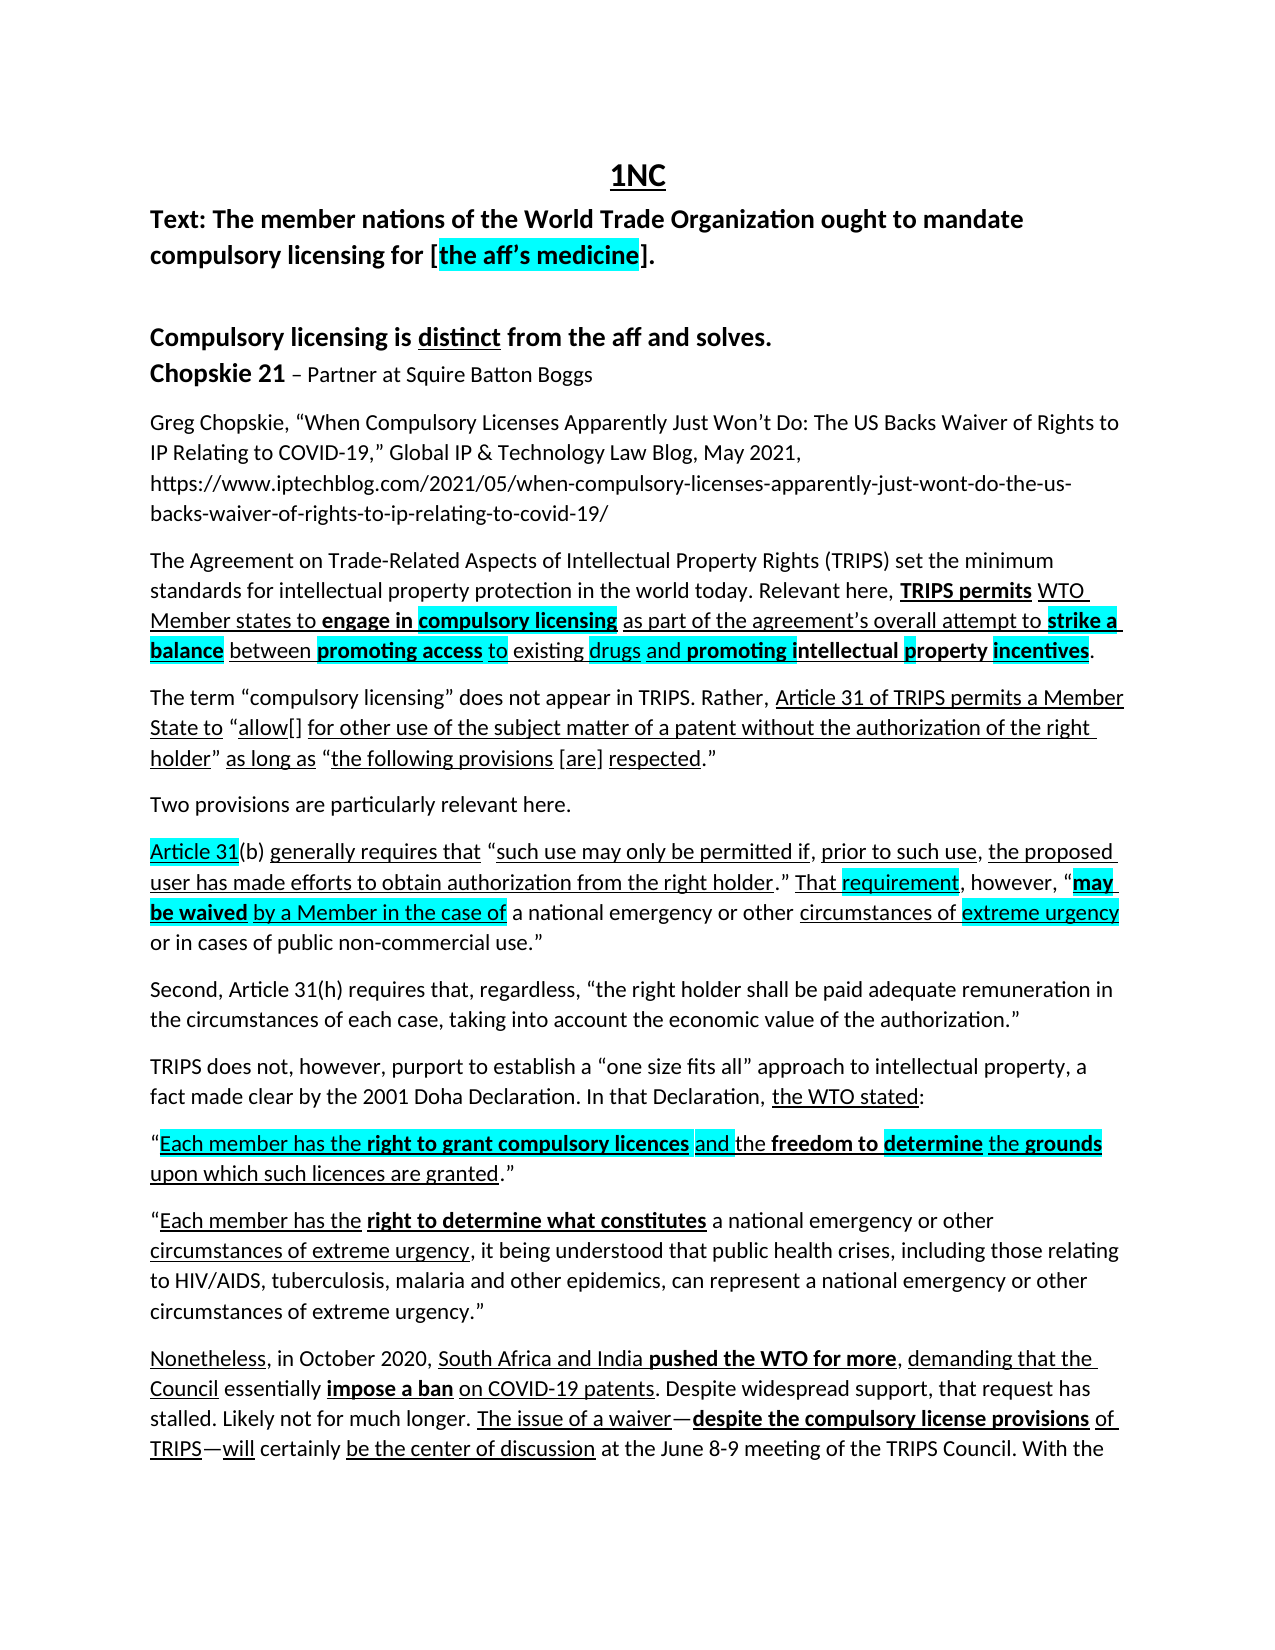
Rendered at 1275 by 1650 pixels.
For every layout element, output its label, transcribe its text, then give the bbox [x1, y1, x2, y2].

text “Each member has the right to grant compulsory licences and the freedom to determine the grounds upon which such licences are granted.” [150, 1129, 1125, 1187]
text The term “compulsory licensing” does not appear in TRIPS. Rather, Article 31 of TRIPS permits a Member State to “allow[] for other use of the subject matter of a patent without the authorization of the right holder” as long as “the following provisions [are] respected.” [150, 683, 1125, 772]
text Greg Chopskie, “When Compulsory Licenses Apparently Just Won’t Do: The US Backs Waiver of Rights to IP Relating to COVID-19,” Global IP & Technology Law Blog, May 2021, https://www.iptechblog.com/2021/05/when-compulsory-licenses-apparently-just-wont-do-the-us-backs-waiver-of-rights-to-ip-relating-to-covid-19/ [150, 408, 1125, 527]
text The Agreement on Trade-Related Aspects of Intellectual Property Rights (TRIPS) set the minimum standards for intellectual property protection in the world today. Relevant here, TRIPS permits WTO Member states to engage in compulsory licensing as part of the agreement’s overall attempt to strike a balance between promoting access to existing drugs and promoting intellectual property incentives. [150, 546, 1125, 664]
text Second, Article 31(h) requires that, regardless, “the right holder shall be paid adequate remuneration in the circumstances of each case, taking into account the economic value of the authorization.” [150, 975, 1125, 1033]
text Two provisions are particularly relevant here. [150, 791, 1125, 819]
subtitle Compulsory licensing is distinct from the aff and solves. [150, 320, 1125, 353]
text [150, 1344, 1125, 1462]
text “Each member has the right to determine what constitutes a national emergency or other circumstances of extreme urgency, it being understood that public health crises, including those relating to HIV/AIDS, tuberculosis, malaria and other epidemics, can represent a national emergency or other circumstances of extreme urgency.” [150, 1206, 1125, 1325]
text TRIPS does not, however, purport to establish a “one size fits all” approach to intellectual property, a fact made clear by the 2001 Doha Declaration. In that Declaration, the WTO stated: [150, 1052, 1125, 1110]
text Article 31(b) generally requires that “such use may only be permitted if, prior to such use, the proposed user has made efforts to obtain authorization from the right holder.” That requirement, however, “may be waived by a Member in the case of a national emergency or other circumstances of extreme urgency or in cases of public non-commercial use.” [150, 837, 1125, 956]
text Chopskie 21 – Partner at Squire Batton Boggs [150, 356, 1125, 389]
subtitle Text: The member nations of the World Trade Organization ought to mandate compulsory licensing for [the aff’s medicine]. [150, 202, 1125, 271]
subtitle 1NC [150, 154, 1125, 195]
